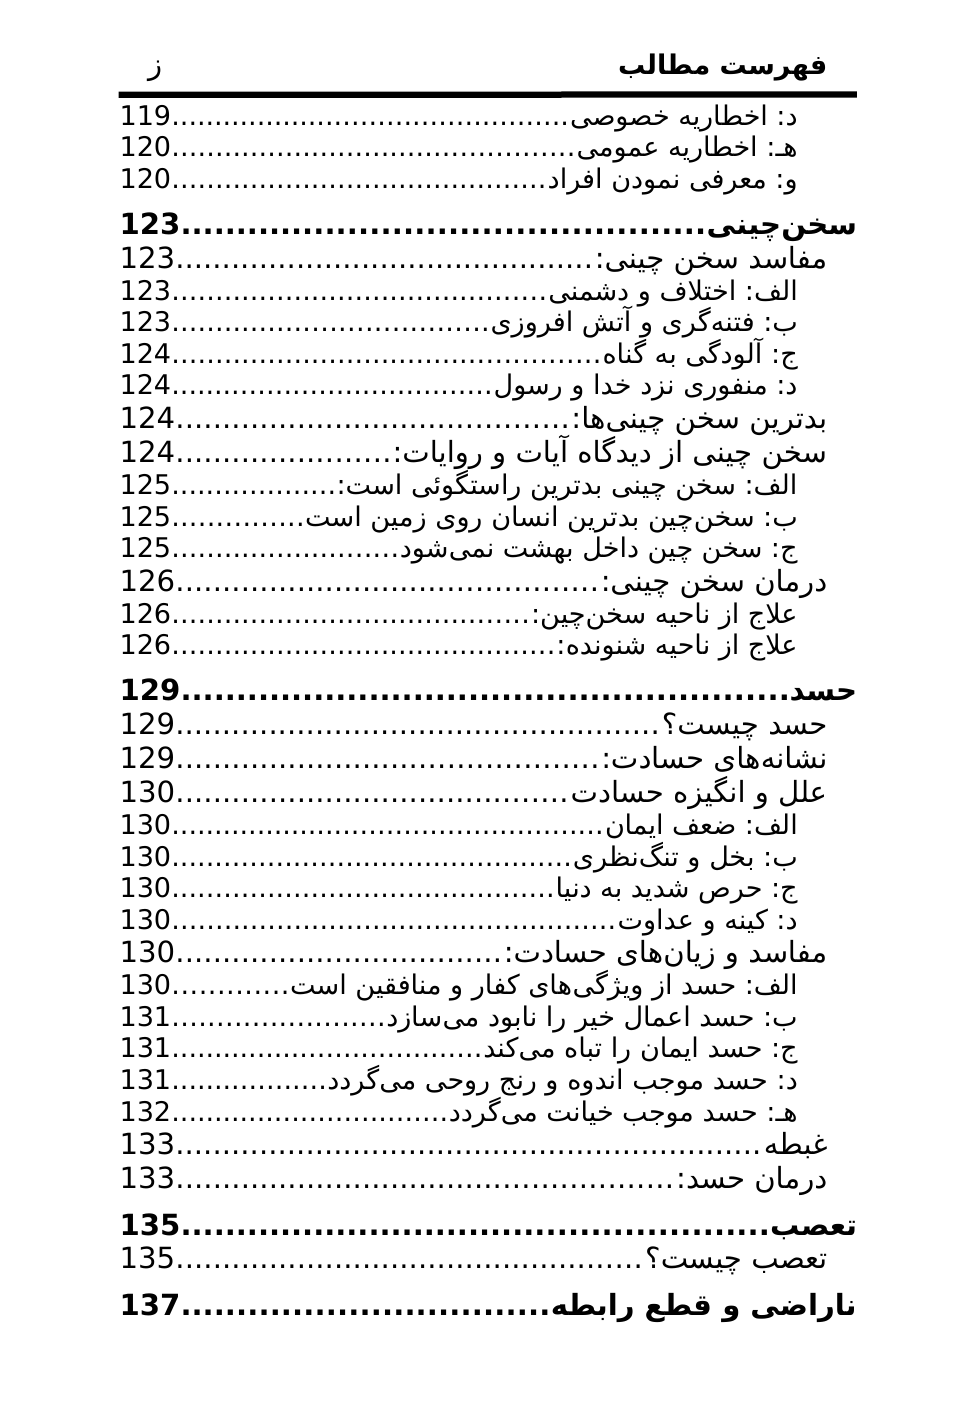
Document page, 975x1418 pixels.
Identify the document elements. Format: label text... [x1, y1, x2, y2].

text الف: حسد از ویژگی‌های کفار و منافقین است 130 [118, 969, 798, 1001]
text ناراضی و قطع رابطه 137 [118, 1288, 857, 1322]
text علاج از ناحیه سخن‌چین: 126 [118, 598, 798, 629]
text هـ: حسد موجب خیانت می‌گردد 132 [118, 1096, 798, 1127]
text بدترین سخن چینی‌ها: 124 [118, 401, 827, 435]
text ج: حرص شدید به دنیا 130 [118, 872, 798, 904]
text ج: حسد ایمان را تباه می‌کند 131 [118, 1033, 798, 1064]
text سخن چینی از دیدگاه آیات و روایات: 124 [118, 435, 827, 469]
text د: کینه و عداوت 130 [118, 904, 798, 936]
text ج: ‌آلودگی به گناه 124 [118, 338, 798, 370]
text ج: سخن چین داخل بهشت نمی‌شود 125 [118, 532, 798, 564]
text د: منفوری نزد خدا و رسول 124 [118, 370, 798, 401]
text علاج از ناحیه شنونده: 126 [118, 629, 798, 661]
text علل و انگیزه حسادت 130 [118, 775, 827, 809]
text د: اخطاریه خصوصی 119 [118, 100, 798, 132]
text و: معرفی نمودن افراد 120 [118, 163, 798, 195]
text هـ: اخطاریه عمومی 120 [118, 132, 798, 163]
text تعصب 135 [118, 1208, 857, 1242]
text مفاسد و زیان‌های حسادت: 130 [118, 936, 827, 969]
text الف: سخن چینی بدترین راستگوئی است: 125 [118, 469, 798, 501]
text حسد 129 [118, 673, 857, 707]
text الف: ضعف ایمان 130 [118, 809, 798, 841]
text د: ‌حسد موجب اندوه و رنج روحی می‌گردد 131 [118, 1064, 798, 1096]
text درمان حسد: 133 [118, 1161, 827, 1195]
text غبطه 133 [118, 1127, 827, 1161]
text ب: فتنه‌گری و آتش افروزی 123 [118, 307, 798, 338]
text ب: سخن‌چین بدترین انسان روی زمین است 125 [118, 501, 798, 532]
text نشانه‌های حسادت: 129 [118, 741, 827, 775]
text سخن‌چینی 123 [118, 207, 857, 241]
text درمان سخن چینی: 126 [118, 564, 827, 598]
text ب: بخل و تنگ‌نظری 130 [118, 841, 798, 872]
text الف: ‌اختلاف و دشمنی 123 [118, 275, 798, 307]
text ب: حسد اعمال خیر را نابود می‌سازد 131 [118, 1001, 798, 1033]
text تعصب چیست؟ 135 [118, 1242, 827, 1276]
text حسد چیست؟ 129 [118, 707, 827, 741]
text مفاسد سخن چینی: 123 [118, 241, 827, 275]
